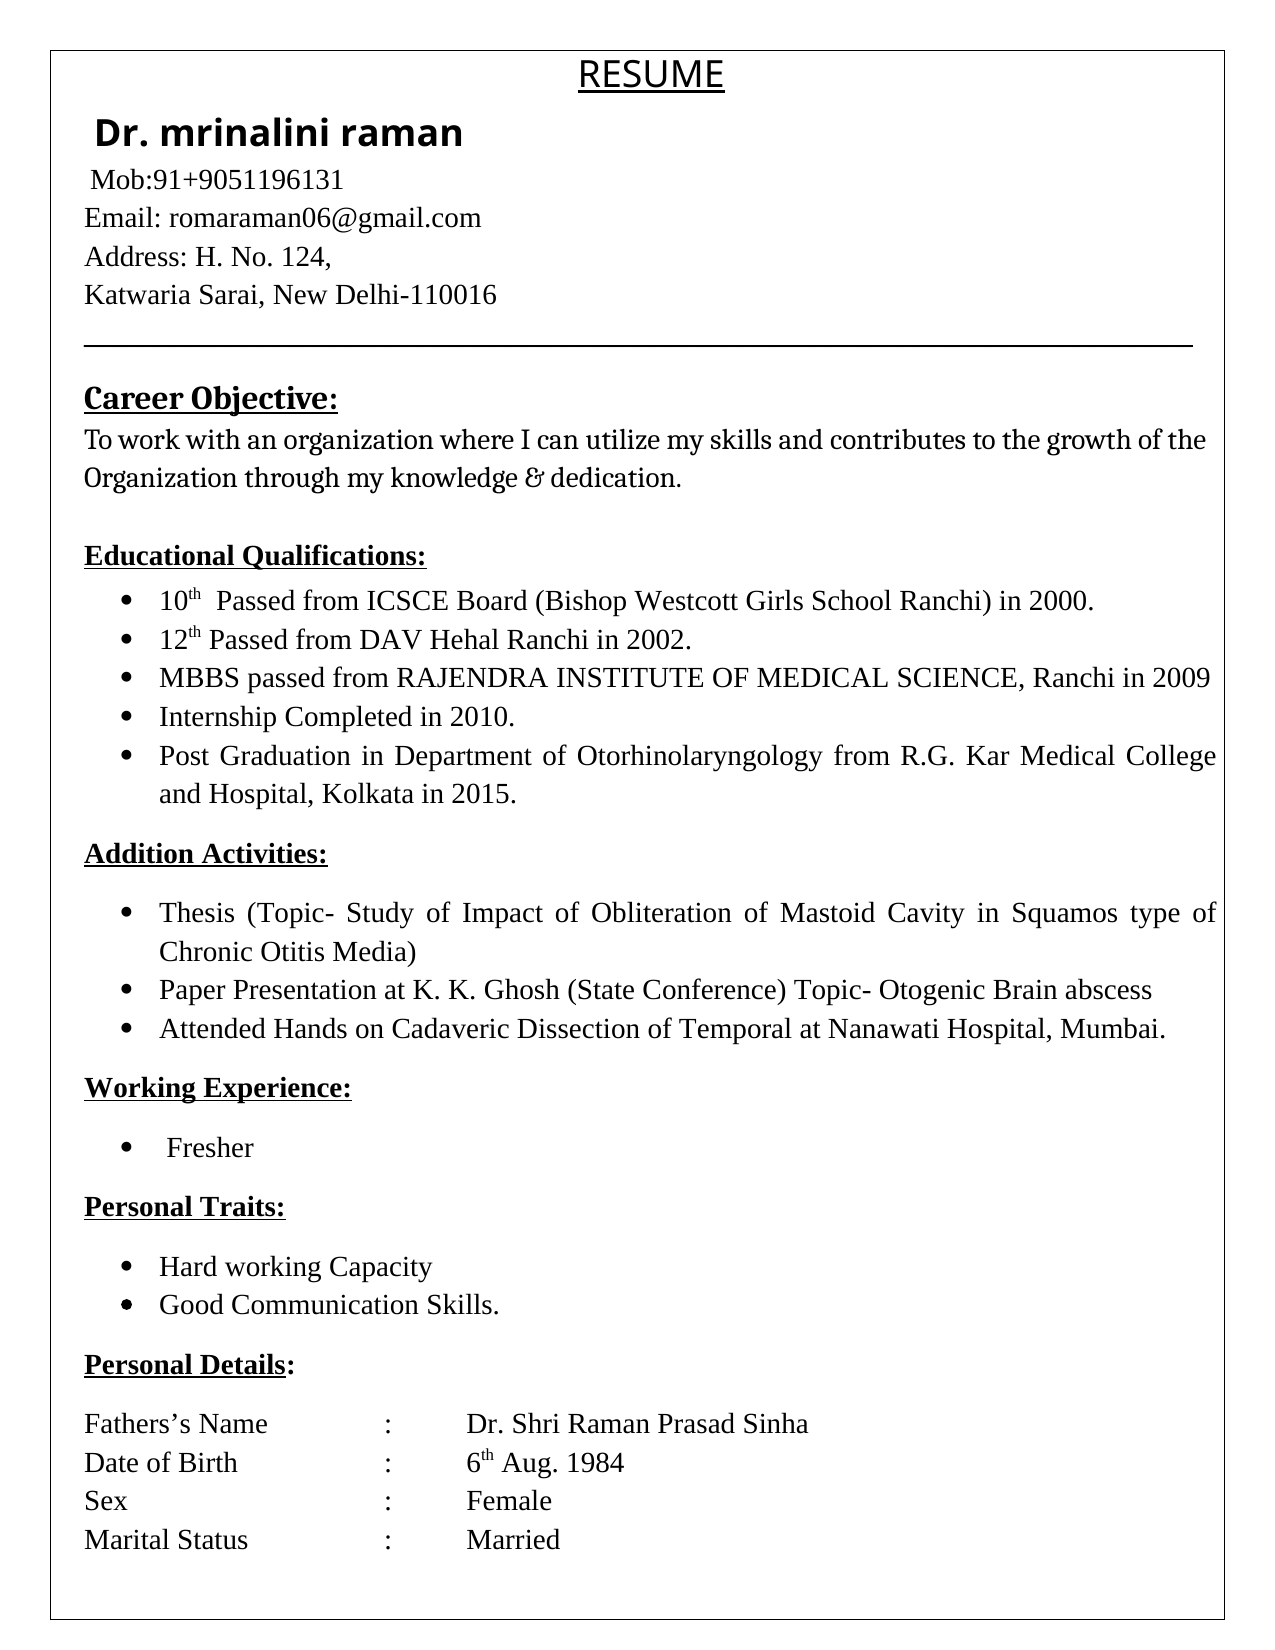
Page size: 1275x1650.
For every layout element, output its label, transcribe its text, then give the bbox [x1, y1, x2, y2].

subtitle Career Objective: To work with an organization where I can utilize my skills and contributes to the growth of the Organization through my knowledge & dedication. Educational Qualifications: [84, 379, 1218, 572]
list Good Communication Skills. [121, 1287, 1218, 1321]
list Thesis (Topic- Study of Impact of Obliteration of Mastoid Cavity in Squamos type of Chronic Otitis Media) [121, 895, 1218, 967]
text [84, 1406, 1218, 1594]
list Fresher [121, 1130, 1218, 1164]
text Working Experience: [84, 1071, 1218, 1104]
list 12th Passed from DAV Hehal Ranchi in 2002. [121, 622, 1218, 656]
text ____________________________________________________________________________ [84, 316, 1218, 349]
list 10th Passed from ICSCE Board (Bishop Westcott Girls School Ranchi) in 2000. [121, 583, 1218, 617]
text RESUME [84, 51, 1218, 98]
list MBBS passed from RAJENDRA INSTITUTE OF MEDICAL SCIENCE, Ranchi in 2009 [121, 661, 1218, 694]
text Addition Activities: [84, 836, 1218, 869]
list Attended Hands on Cadaveric Dissection of Temporal at Nanawati Hospital, Mumbai. [121, 1011, 1218, 1045]
text Personal Traits: [84, 1189, 1218, 1223]
list Post Graduation in Department of Otorhinolaryngology from R.G. Kar Medical College and Hospital, Kolkata in 2015. [121, 738, 1218, 810]
list Internship Completed in 2010. [121, 699, 1218, 733]
text Personal Details: [84, 1347, 1218, 1381]
list Paper Presentation at K. K. Ghosh (State Conference) Topic- Otogenic Brain abscess [121, 972, 1218, 1006]
text Dr. mrinalini raman Mob:91+9051196131 Email: romaraman06@gmail.com Address: H. No. 124, Katwaria Sarai, New Delhi-110016 [84, 106, 1218, 311]
list Hard working Capacity [121, 1249, 1218, 1282]
